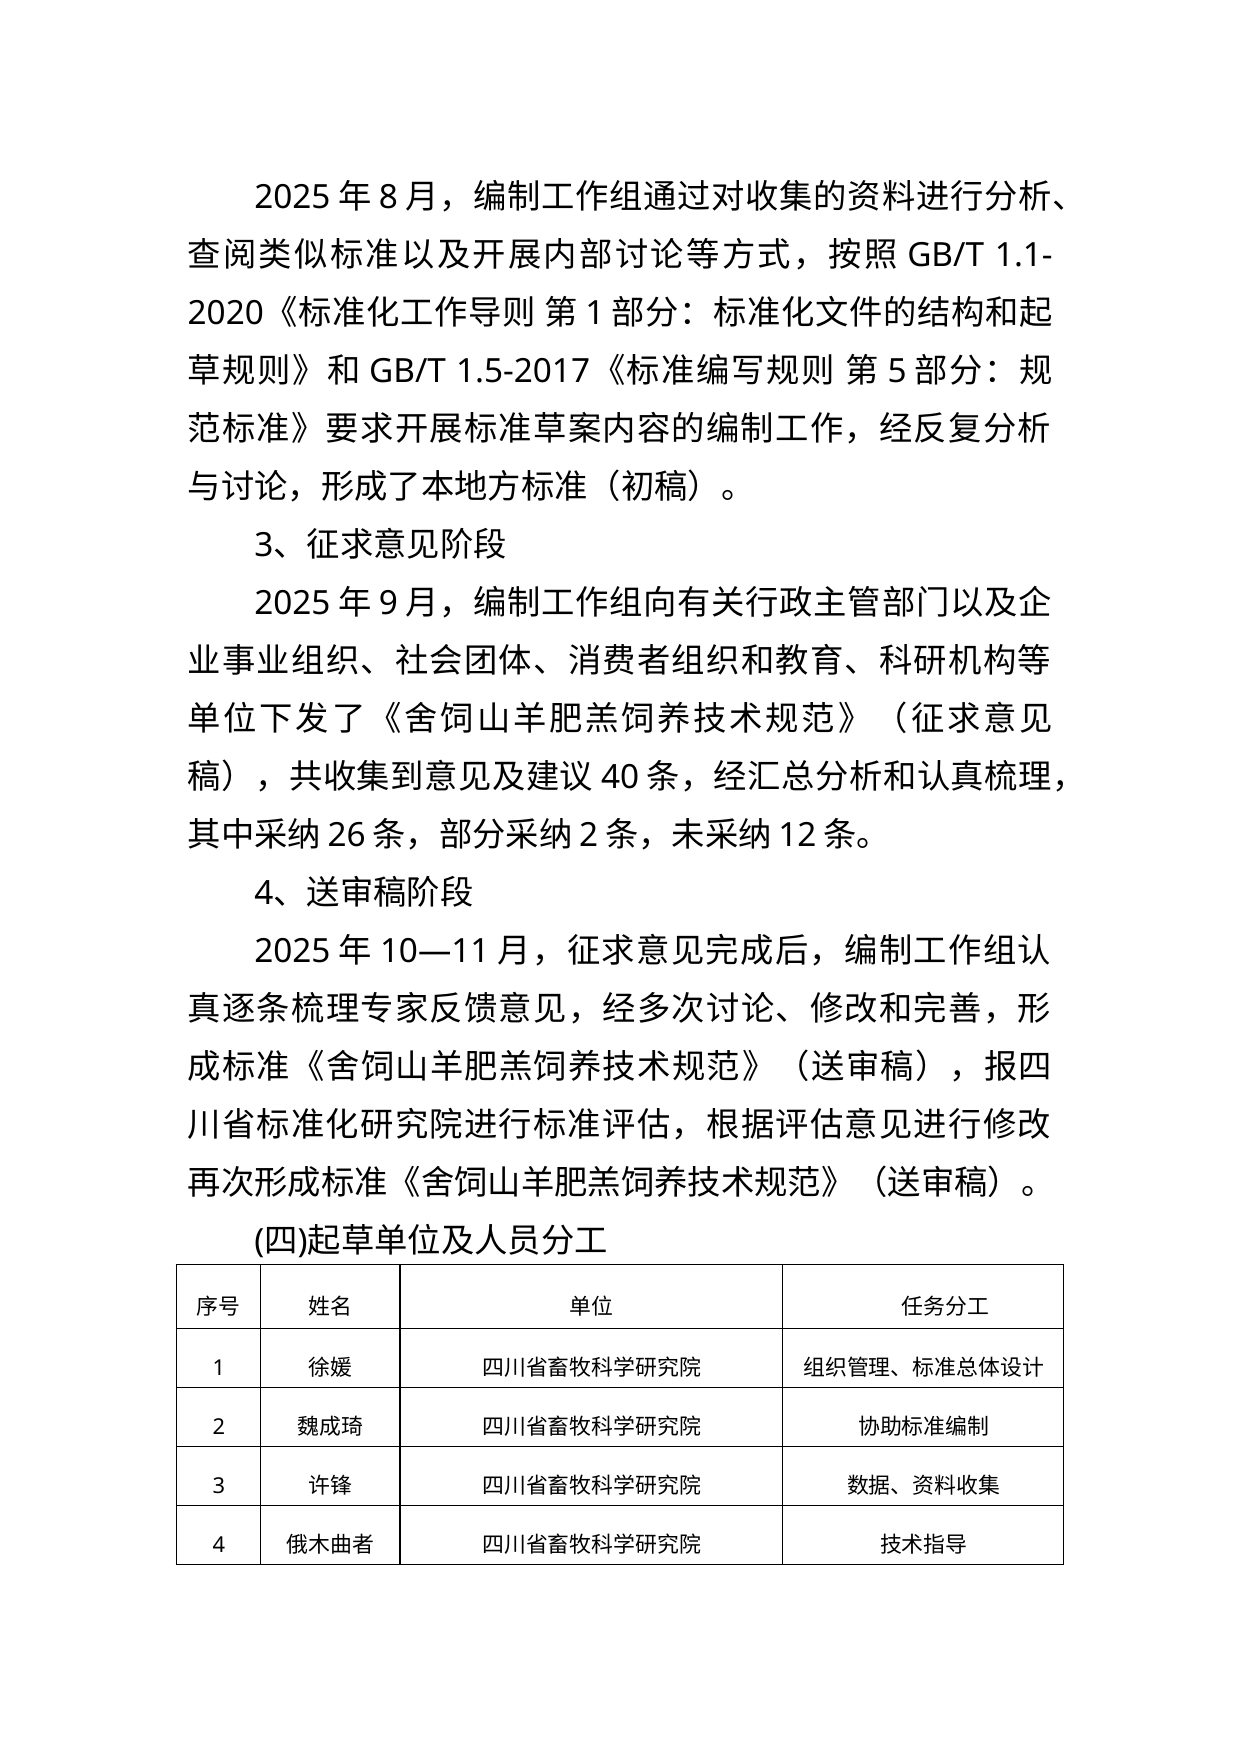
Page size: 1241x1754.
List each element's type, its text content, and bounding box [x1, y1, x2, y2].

table_cell 四川省畜牧科学研究院 [401, 1388, 782, 1446]
table_cell 四川省畜牧科学研究院 [401, 1329, 782, 1387]
text 2025年10—11月，征求意见完成后，编制工作组认真逐条梳理专家反馈意见，经多次讨论、修改和完善，形成标准《舍饲山羊肥羔饲养技术规范》（送审稿），报四川省标准化研究院进行标准评估，根据评估意见进行修改，再次形成标准《舍饲山羊肥羔饲养技术规范》（送审稿）。 [187, 916, 1053, 1206]
table_cell 3 [177, 1447, 260, 1505]
text 3、征求意见阶段 [187, 510, 1053, 568]
text 2025年9月，编制工作组向有关行政主管部门以及企业事业组织、社会团体、消费者组织和教育、科研机构等单位下发了《舍饲山羊肥羔饲养技术规范》（征求意见稿），共收集到意见及建议40条，经汇总分析和认真梳理，其中采纳26条，部分采纳2条，未采纳12条。 [187, 568, 1053, 858]
table_cell 协助标准编制 [783, 1388, 1063, 1446]
table_cell 组织管理、标准总体设计 [783, 1329, 1063, 1387]
table_cell 4 [177, 1506, 260, 1564]
table_cell 1 [177, 1329, 260, 1387]
table_cell 四川省畜牧科学研究院 [401, 1506, 782, 1564]
table_header 姓名 [261, 1265, 399, 1328]
table_cell 技术指导 [783, 1506, 1063, 1564]
text (四)起草单位及人员分工 [187, 1206, 1053, 1264]
table_cell 数据、资料收集 [783, 1447, 1063, 1505]
table_header 任务分工 [783, 1265, 1063, 1328]
table_cell 2 [177, 1388, 260, 1446]
text 4、送审稿阶段 [187, 858, 1053, 916]
table_header 序号 [177, 1265, 260, 1328]
table_cell 四川省畜牧科学研究院 [401, 1447, 782, 1505]
table_cell 魏成琦 [261, 1388, 399, 1446]
table_cell 俄木曲者 [261, 1506, 399, 1564]
table_cell 徐媛 [261, 1329, 399, 1387]
table_cell 许锋 [261, 1447, 399, 1505]
table_header 单位 [401, 1265, 782, 1328]
text 2025年8月，编制工作组通过对收集的资料进行分析、查阅类似标准以及开展内部讨论等方式，按照GB/T 1.1-2020《标准化工作导则 第1部分：标准化文件的结构和起草规则》和GB/T 1.5-2017《标准编写规则 第5部分：规范标准》要求开展标准草案内容的编制工作，经反复分析与讨论，形成了本地方标准（初稿）。 [187, 162, 1053, 510]
